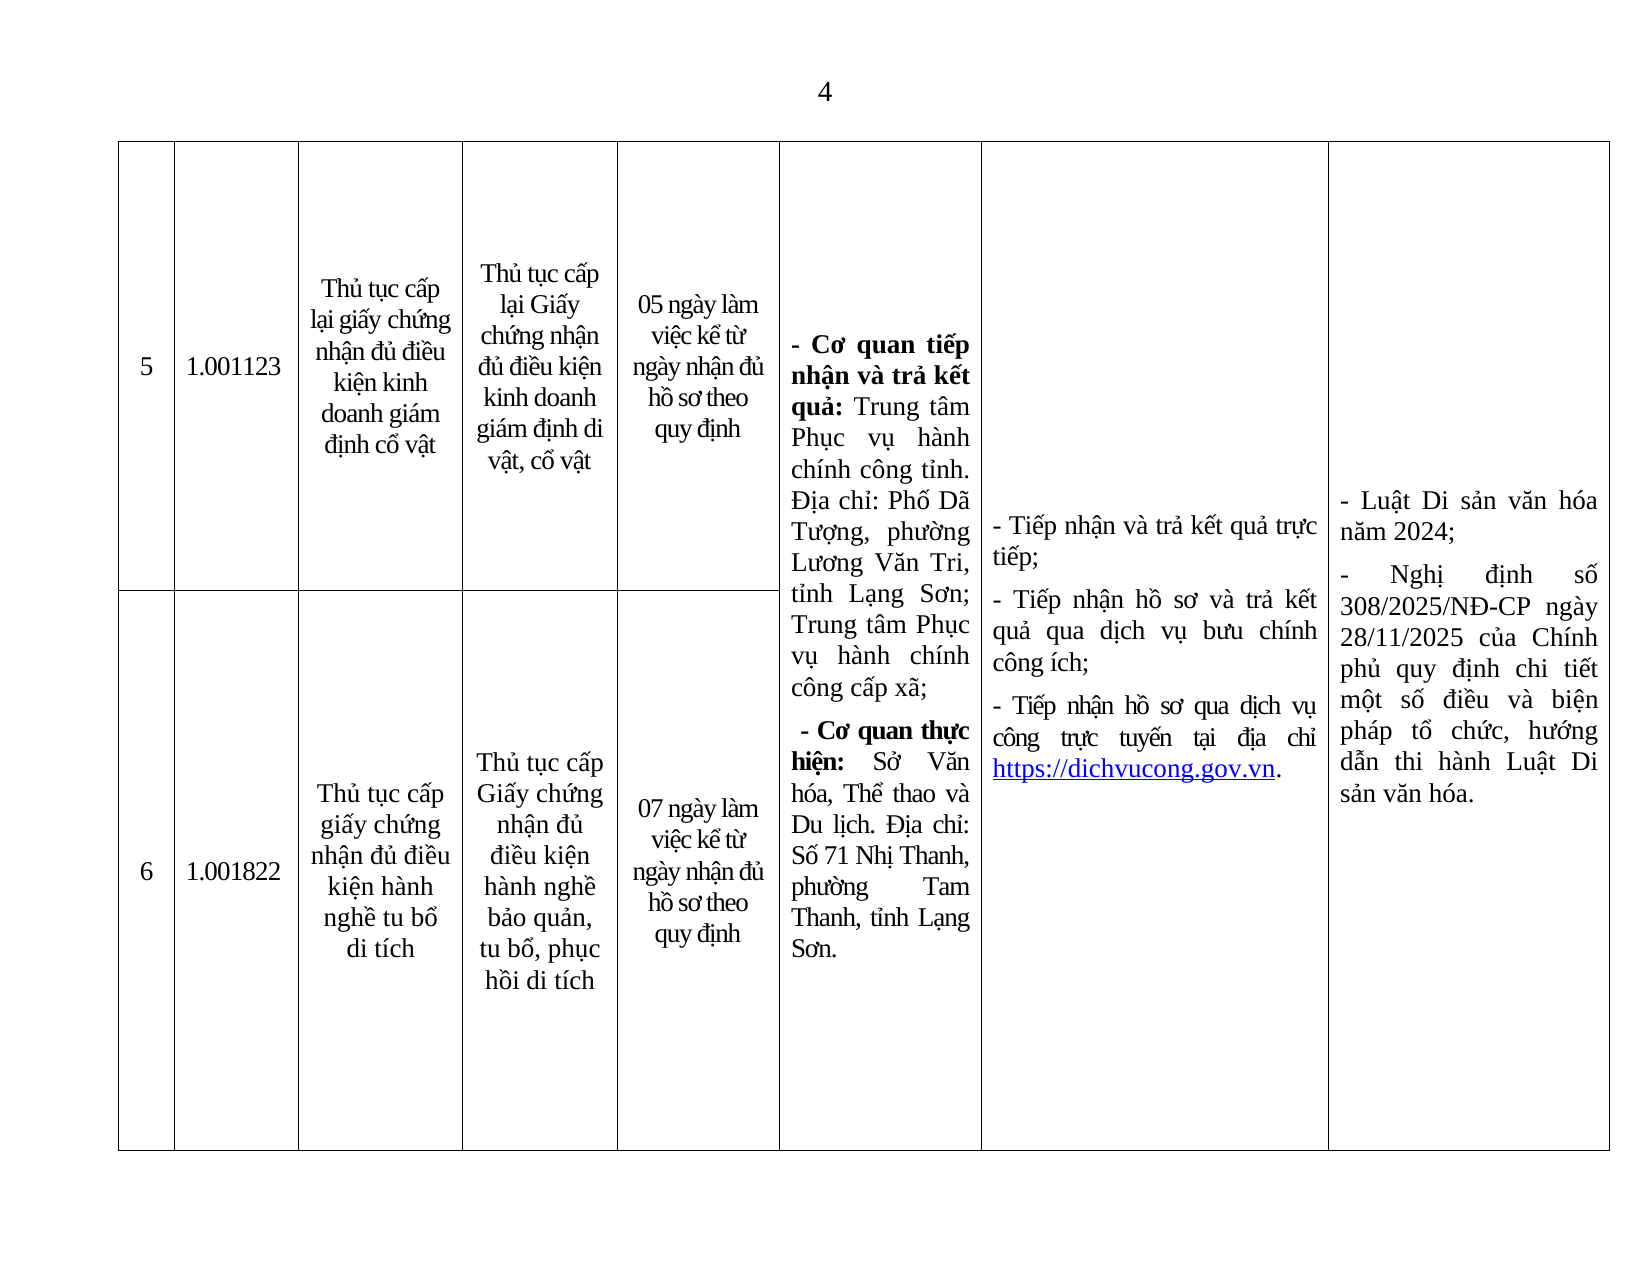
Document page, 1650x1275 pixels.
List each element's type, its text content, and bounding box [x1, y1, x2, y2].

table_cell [982, 142, 1328, 1150]
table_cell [1329, 142, 1609, 1150]
table_cell Thủ tục cấp lại Giấy chứng nhận đủ điều kiện kinh doanh giám định di vật, cổ vật [463, 142, 617, 590]
table_cell 1.001822 [175, 591, 298, 1150]
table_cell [780, 142, 981, 1150]
table_cell 5 [119, 142, 174, 590]
table_cell Thủ tục cấp lại giấy chứng nhận đủ điều kiện kinh doanh giám định cổ vật [299, 142, 462, 590]
table_cell 6 [119, 591, 174, 1150]
table_cell Thủ tục cấp Giấy chứng nhận đủ điều kiện hành nghề bảo quản, tu bổ, phục hồi di tích [463, 591, 617, 1150]
table_cell 05 ngày làm việc kể từ ngày nhận đủ hồ sơ theo quy định [618, 142, 779, 590]
table_cell Thủ tục cấp giấy chứng nhận đủ điều kiện hành nghề tu bổ di tích [299, 591, 462, 1150]
table_cell 1.001123 [175, 142, 298, 590]
table_cell 07 ngày làm việc kể từ ngày nhận đủ hồ sơ theo quy định [618, 591, 779, 1150]
